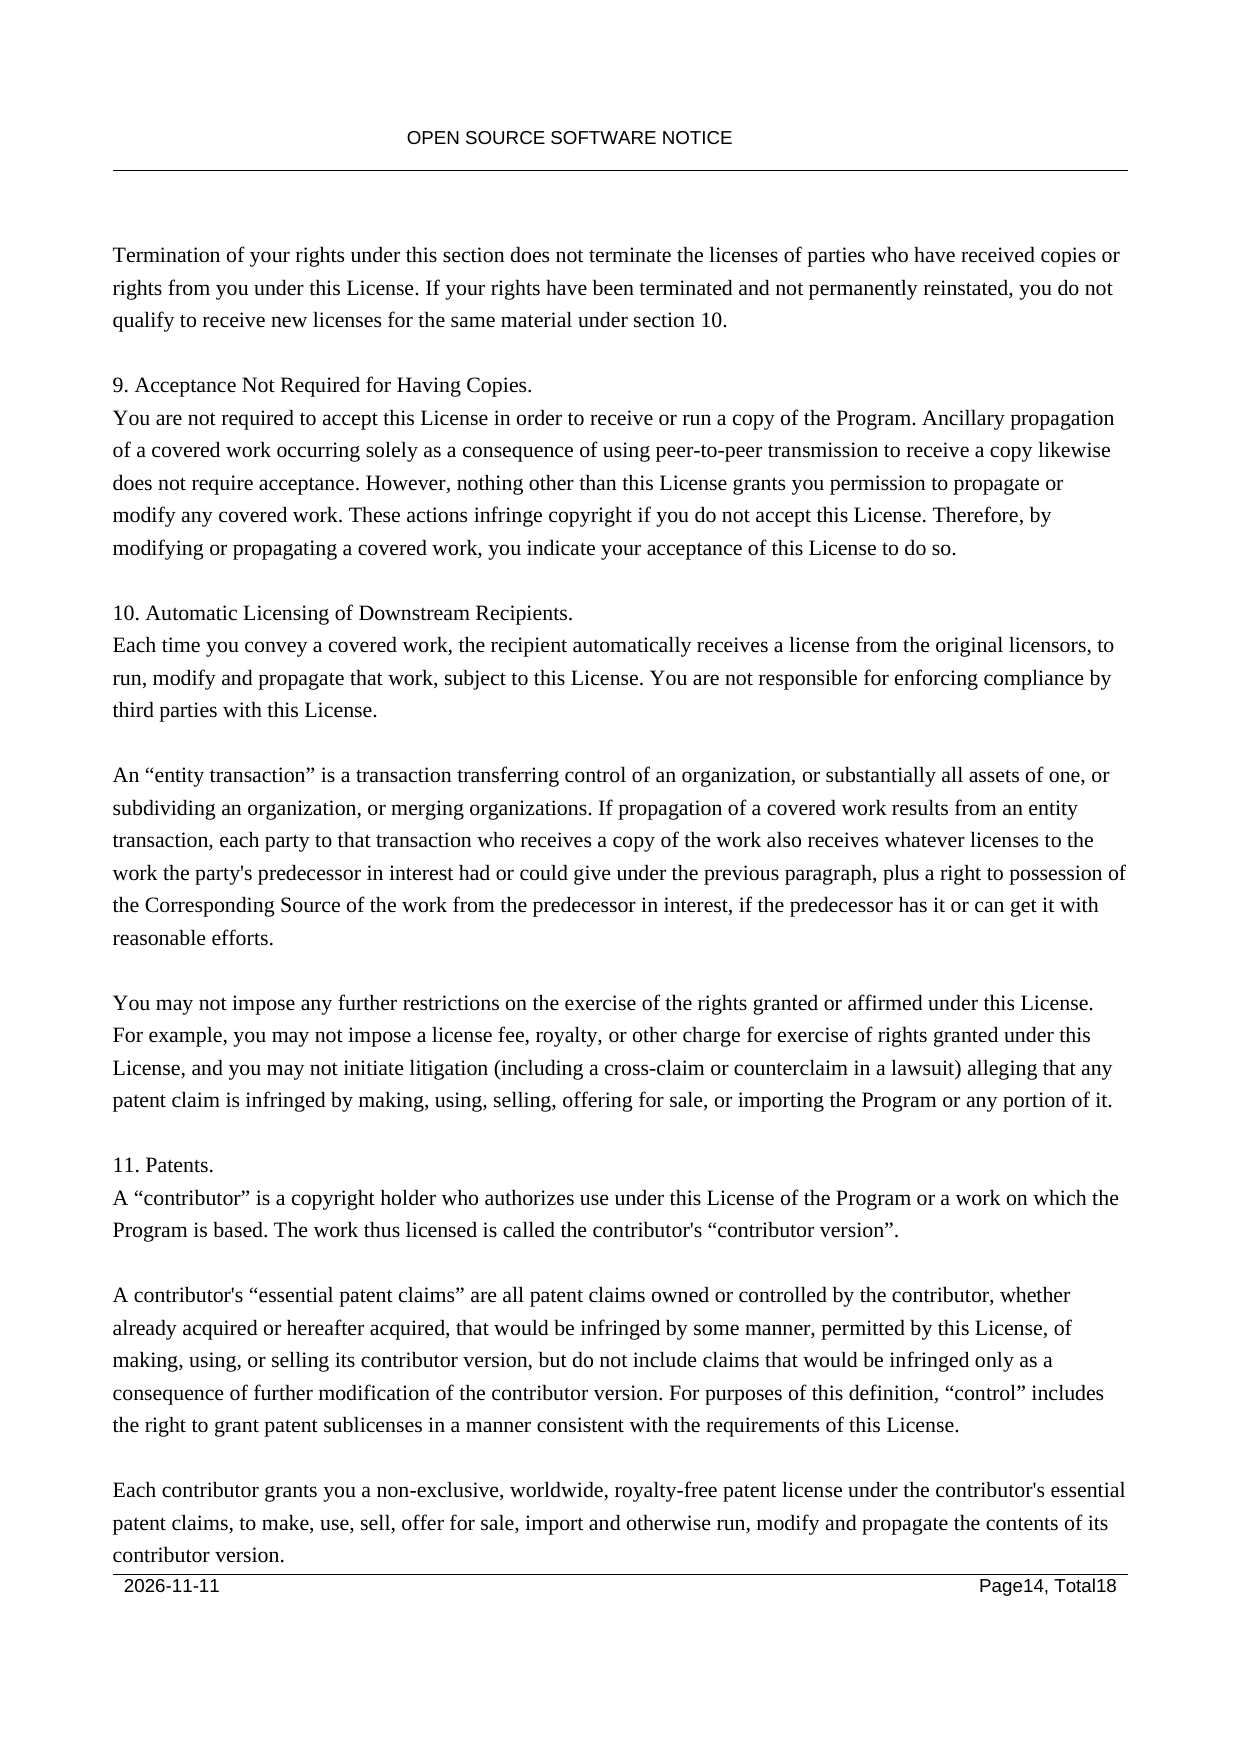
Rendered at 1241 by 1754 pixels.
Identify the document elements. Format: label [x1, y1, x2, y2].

text [112, 206, 1128, 1571]
